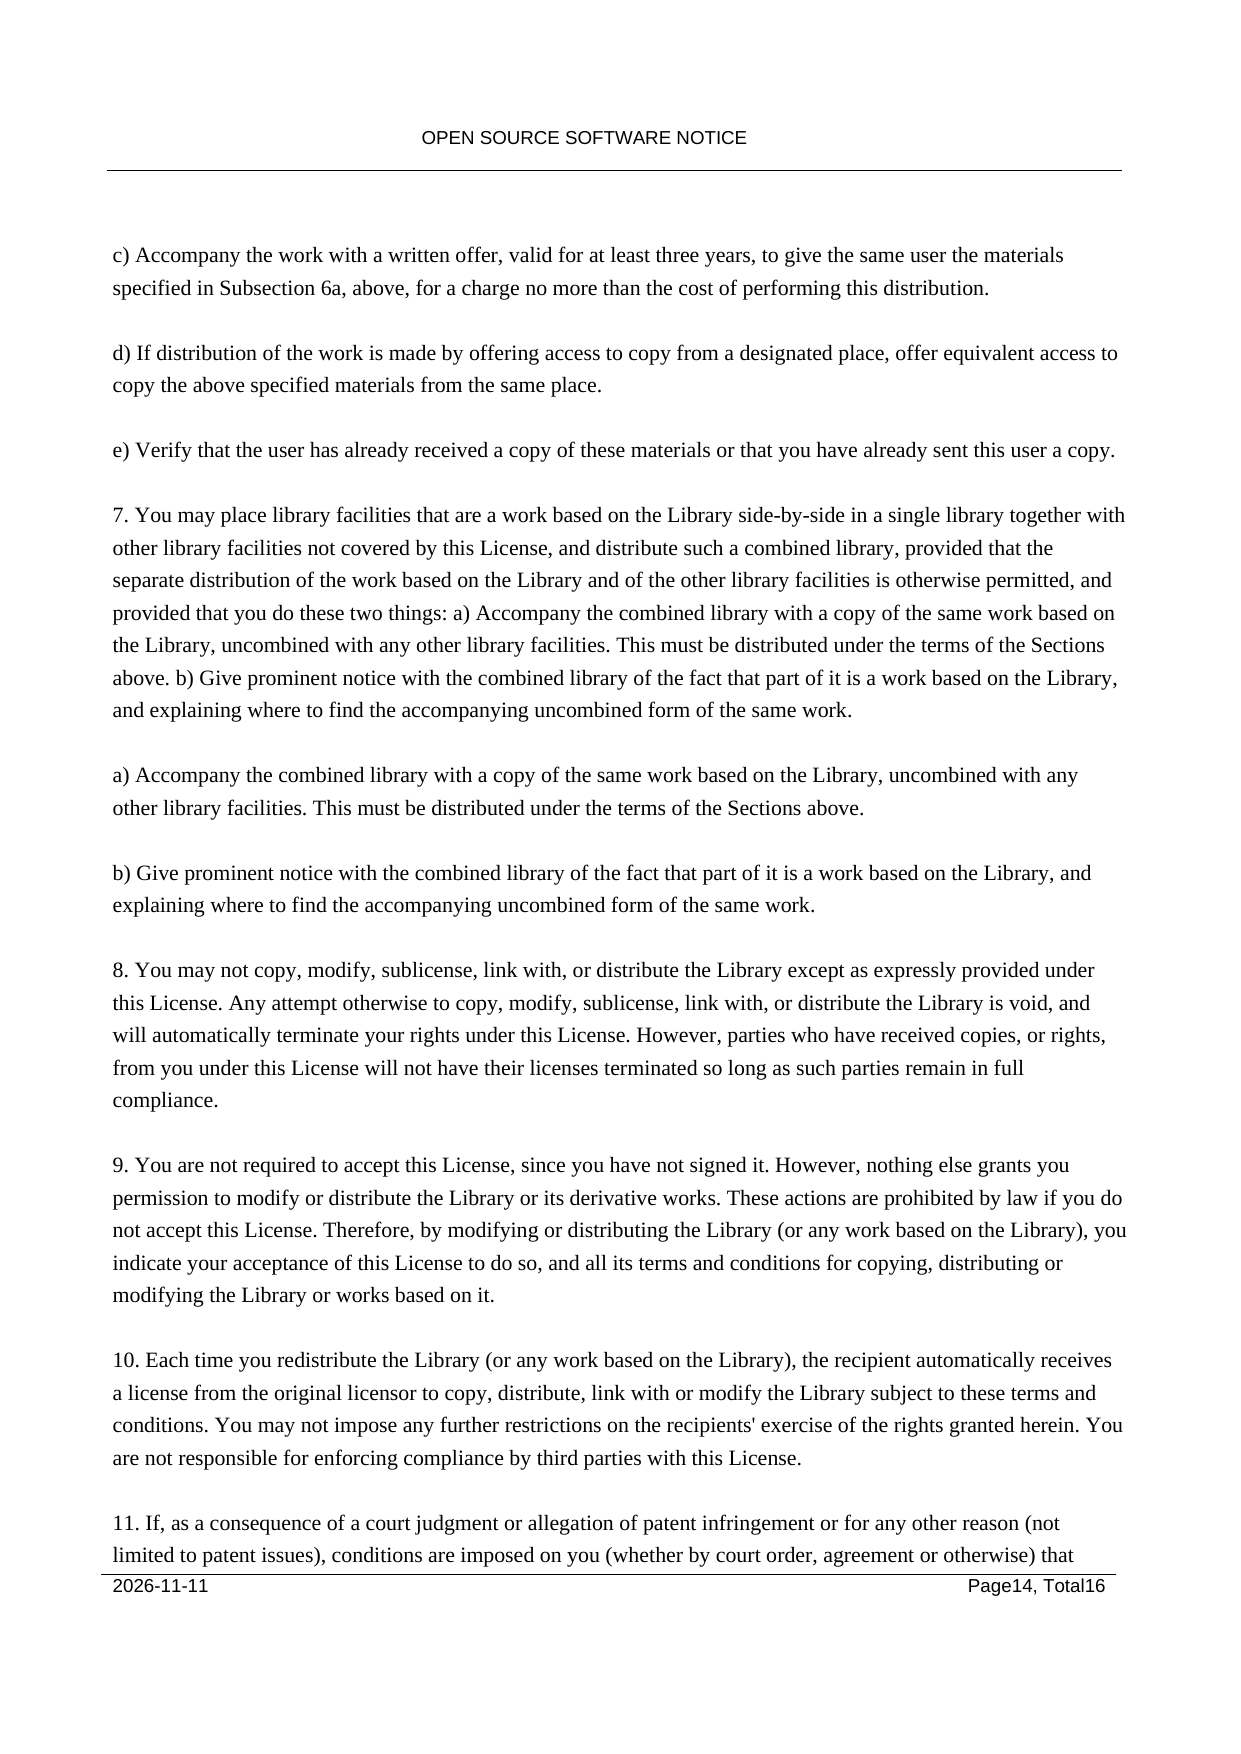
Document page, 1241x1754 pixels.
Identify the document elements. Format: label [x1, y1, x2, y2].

text [112, 206, 1128, 1571]
